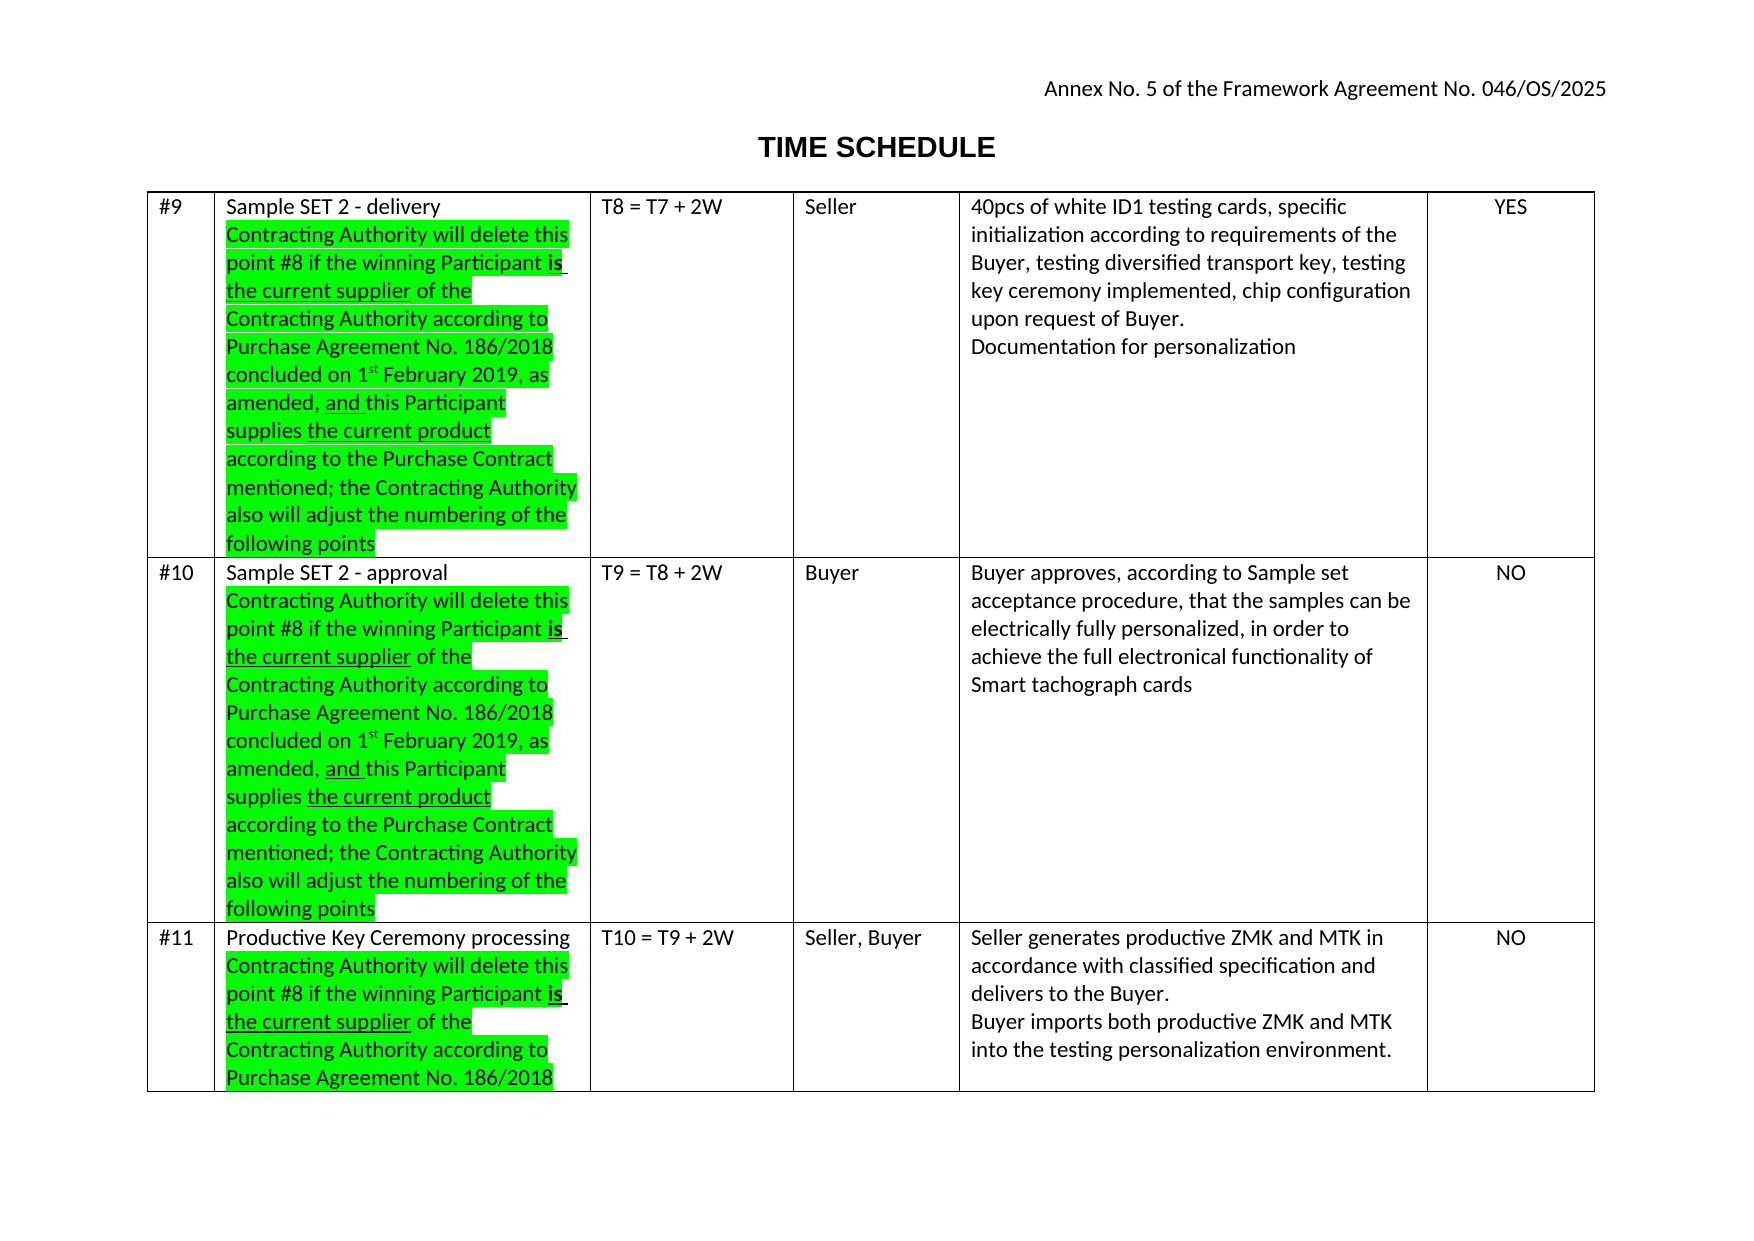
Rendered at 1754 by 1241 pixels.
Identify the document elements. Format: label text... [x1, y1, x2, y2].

table_cell NO [1428, 558, 1594, 922]
table_cell YES [1428, 193, 1594, 557]
table_cell T8 = T7 + 2W [591, 193, 793, 557]
table_cell T10 = T9 + 2W [591, 923, 793, 1091]
table_cell #9 [148, 193, 214, 557]
table_cell Sample SET 2 - delivery Contracting Authority will delete this point #8 if the winning Participant is the current supplier of the Contracting Authority according to Purchase Agreement No. 186/2018 concluded on 1st February 2019, as amended, and this Participant supplies the current product according to the Purchase Contract mentioned; the Contracting Authority also will adjust the numbering of the following points [215, 193, 590, 557]
table_cell Seller, Buyer [794, 923, 959, 1091]
table_cell Buyer [794, 558, 959, 922]
table_cell #11 [148, 923, 214, 1091]
table_cell #10 [148, 558, 214, 922]
table_cell Seller [794, 193, 959, 557]
table_cell T9 = T8 + 2W [591, 558, 793, 922]
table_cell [960, 923, 1427, 1091]
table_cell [215, 923, 590, 1091]
table_cell Buyer approves, according to Sample set acceptance procedure, that the samples can be electrically fully personalized, in order to achieve the full electronical functionality of Smart tachograph cards [960, 558, 1427, 922]
table_cell Sample SET 2 - approval Contracting Authority will delete this point #8 if the winning Participant is the current supplier of the Contracting Authority according to Purchase Agreement No. 186/2018 concluded on 1st February 2019, as amended, and this Participant supplies the current product according to the Purchase Contract mentioned; the Contracting Authority also will adjust the numbering of the following points [215, 558, 590, 922]
table_cell 40pcs of white ID1 testing cards, specific initialization according to requirements of the Buyer, testing diversified transport key, testing key ceremony implemented, chip configuration upon request of Buyer. Documentation for personalization [960, 193, 1427, 557]
table_cell NO [1428, 923, 1594, 1091]
